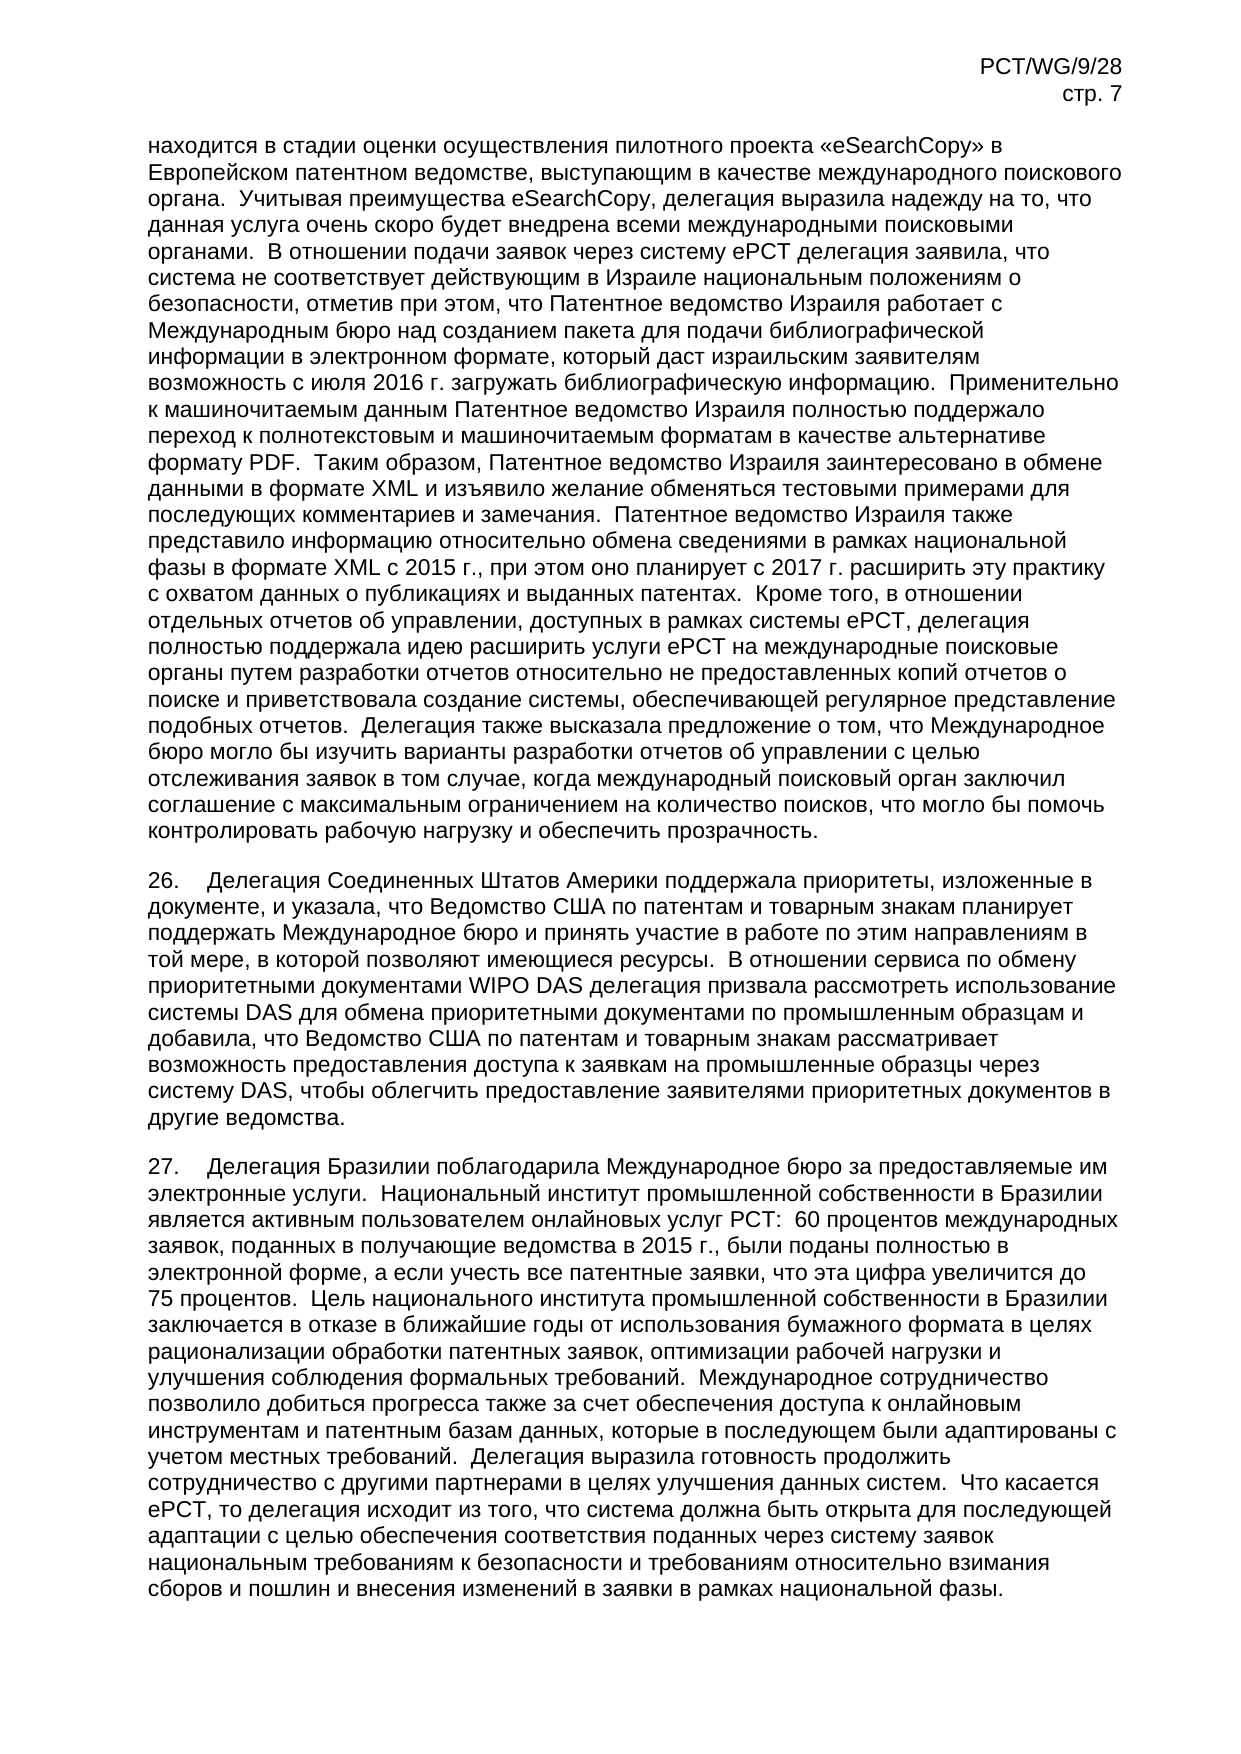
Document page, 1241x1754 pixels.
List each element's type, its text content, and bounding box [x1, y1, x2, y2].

text Делегация Соединенных Штатов Америки поддержала приоритеты, изложенные в документе, и указала, что Ведомство США по патентам и товарным знакам планирует поддержать Международное бюро и принять участие в работе по этим направлениям в той мере, в которой позволяют имеющиеся ресурсы. В отношении сервиса по обмену приоритетными документами WIPO DAS делегация призвала рассмотреть использование системы DAS для обмена приоритетными документами по промышленным образцам и добавила, что Ведомство США по патентам и товарным знакам рассматривает возможность предоставления доступа к заявкам на промышленные образцы через систему DAS, чтобы облегчить предоставление заявителями приоритетных документов в другие ведомства. [148, 867, 1122, 1130]
text Делегация Бразилии поблагодарила Международное бюро за предоставляемые им электронные услуги. Национальный институт промышленной собственности в Бразилии является активным пользователем онлайновых услуг PCT: 60 процентов международных заявок, поданных в получающие ведомства в 2015 г., были поданы полностью в электронной форме, а если учесть все патентные заявки, что эта цифра увеличится до 75 процентов. Цель национального института промышленной собственности в Бразилии заключается в отказе в ближайшие годы от использования бумажного формата в целях рационализации обработки патентных заявок, оптимизации рабочей нагрузки и улучшения соблюдения формальных требований. Международное сотрудничество позволило добиться прогресса также за счет обеспечения доступа к онлайновым инструментам и патентным базам данных, которые в последующем были адаптированы с учетом местных требований. Делегация выразила готовность продолжить сотрудничество с другими партнерами в целях улучшения данных систем. Что касается ePCT, то делегация исходит из того, что система должна быть открыта для последующей адаптации с целью обеспечения соответствия поданных через систему заявок национальным требованиям к безопасности и требованиям относительно взимания сборов и пошлин и внесения изменений в заявки в рамках национальной фазы. [148, 1153, 1122, 1601]
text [148, 132, 1122, 844]
